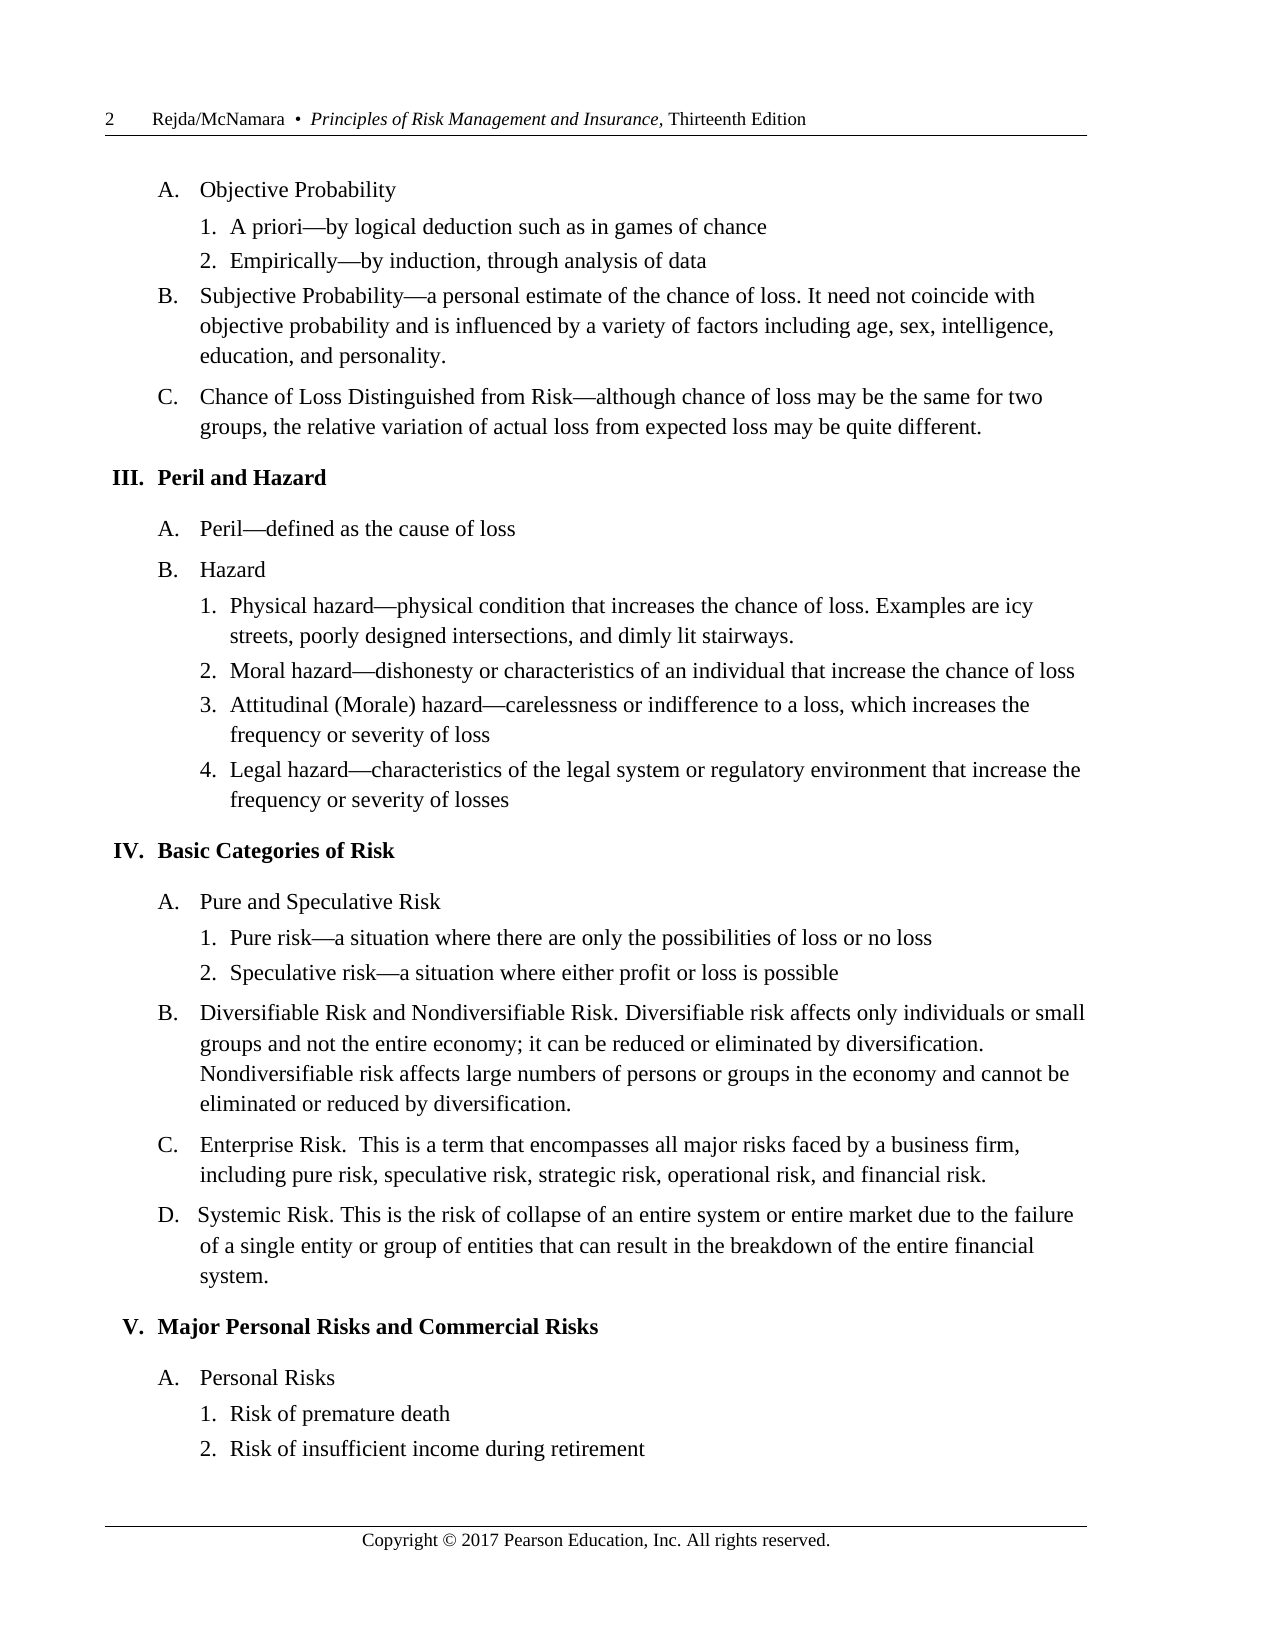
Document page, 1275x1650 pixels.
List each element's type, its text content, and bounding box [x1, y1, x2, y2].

list B. Subjective Probability—a personal estimate of the chance of loss. It need not coincide with objective probability and is influenced by a variety of factors including age, sex, intelligence, education, and personality. [157, 282, 1087, 368]
list A. Personal Risks [157, 1364, 1087, 1390]
list A. Objective Probability [157, 176, 1087, 203]
list 1. Risk of premature death [199, 1400, 1087, 1427]
list A. Pure and Speculative Risk [157, 888, 1087, 914]
list A. Peril—defined as the cause of loss [157, 515, 1087, 541]
list C. Chance of Loss Distinguished from Risk—although chance of loss may be the same for two groups, the relative variation of actual loss from expected loss may be quite different. [157, 383, 1087, 439]
list 2. Speculative risk—a situation where either profit or loss is possible [199, 959, 1087, 985]
list III. Peril and Hazard [105, 464, 1087, 490]
list IV. Basic Categories of Risk [105, 837, 1087, 863]
list 2. Empirically—by induction, through analysis of data [199, 247, 1087, 274]
list D. Systemic Risk. This is the risk of collapse of an entire system or entire market due to the failure of a single entity or group of entities that can result in the breakdown of the entire financial system. [157, 1201, 1087, 1288]
list 1. Physical hazard—physical condition that increases the chance of loss. Examples are icy streets, poorly designed intersections, and dimly lit stairways. [199, 592, 1087, 649]
list 1. A priori—by logical deduction such as in games of chance [199, 213, 1087, 239]
list 1. Pure risk—a situation where there are only the possibilities of loss or no loss [199, 924, 1087, 951]
list 4. Legal hazard—characteristics of the legal system or regulatory environment that increase the frequency or severity of losses [199, 756, 1087, 812]
list B. Diversifiable Risk and Nondiversifiable Risk. Diversifiable risk affects only individuals or small groups and not the entire economy; it can be reduced or eliminated by diversification. Nondiversifiable risk affects large numbers of persons or groups in the economy and cannot be eliminated or reduced by diversification. [157, 999, 1087, 1116]
list B. Hazard [157, 556, 1087, 582]
list 2. Moral hazard—dishonesty or characteristics of an individual that increase the chance of loss [199, 657, 1087, 683]
list C. Enterprise Risk. This is a term that encompasses all major risks faced by a business firm, including pure risk, speculative risk, strategic risk, operational risk, and financial risk. [157, 1131, 1087, 1187]
list 3. Attitudinal (Morale) hazard—carelessness or indifference to a loss, which increases the frequency or severity of loss [199, 691, 1087, 748]
list V. Major Personal Risks and Commercial Risks [105, 1313, 1087, 1339]
list 2. Risk of insufficient income during retirement [199, 1435, 1087, 1461]
